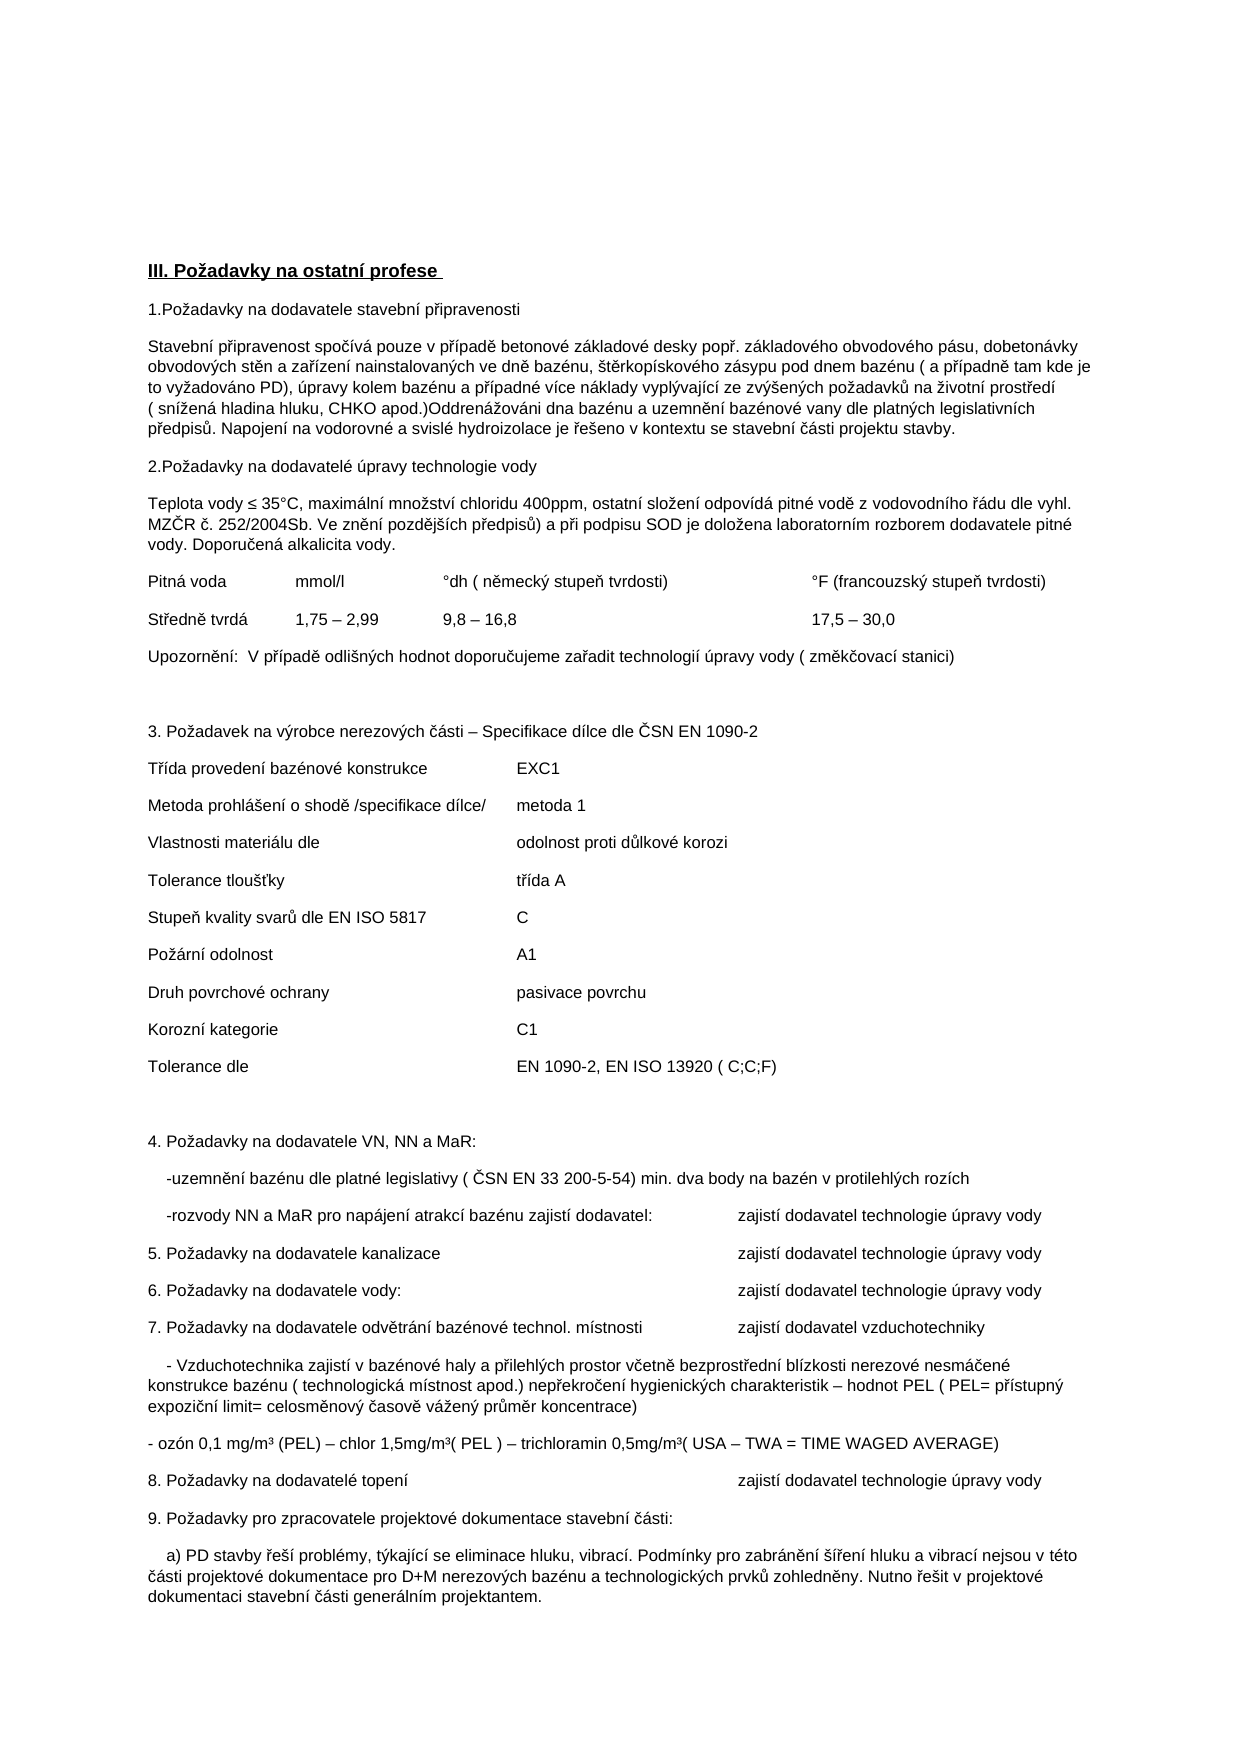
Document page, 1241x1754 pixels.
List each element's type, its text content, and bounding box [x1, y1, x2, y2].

text -rozvody NN a MaR pro napájení atrakcí bazénu zajistí dodavatel: zajistí dodavatel technologie úpravy vody [148, 1206, 1093, 1225]
text Metoda prohlášení o shodě /specifikace dílce/ metoda 1 [148, 796, 1093, 815]
text 3. Požadavek na výrobce nerezových části – Specifikace dílce dle ČSN EN 1090-2 [148, 721, 1093, 741]
text Stavební připravenost spočívá pouze v případě betonové základové desky popř. základového obvodového pásu, dobetonávky obvodových stěn a zařízení nainstalovaných ve dně bazénu, štěrkopískového zásypu pod dnem bazénu ( a případně tam kde je to vyžadováno PD), úpravy kolem bazénu a případné více náklady vyplývající ze zvýšených požadavků na životní prostředí ( snížená hladina hluku, CHKO apod.)Oddrenážováni dna bazénu a uzemnění bazénové vany dle platných legislativních předpisů. Napojení na vodorovné a svislé hydroizolace je řešeno v kontextu se stavební části projektu stavby. [148, 337, 1093, 438]
text Pitná voda mmol/l °dh ( německý stupeň tvrdosti) °F (francouzský stupeň tvrdosti) [148, 572, 1093, 591]
text Stupeň kvality svarů dle EN ISO 5817 C [148, 908, 1093, 927]
text Třída provedení bazénové konstrukce EXC1 [148, 759, 1093, 778]
text -uzemnění bazénu dle platné legislativy ( ČSN EN 33 200-5-54) min. dva body na bazén v protilehlých rozích [148, 1169, 1093, 1188]
text Tolerance dle EN 1090-2, EN ISO 13920 ( C;C;F) [148, 1057, 1093, 1076]
text - ozón 0,1 mg/m³ (PEL) – chlor 1,5mg/m³( PEL ) – trichloramin 0,5mg/m³( USA – TWA = TIME WAGED AVERAGE) [148, 1434, 1093, 1453]
text Druh povrchové ochrany pasivace povrchu [148, 982, 1093, 1002]
text 1.Požadavky na dodavatele stavební připravenosti [148, 299, 1093, 318]
text Upozornění: V případě odlišných hodnot doporučujeme zařadit technologií úpravy vody ( změkčovací stanici) [148, 647, 1093, 666]
text 7. Požadavky na dodavatele odvětrání bazénové technol. místnosti zajistí dodavatel vzduchotechniky [148, 1318, 1093, 1337]
text Korozní kategorie C1 [148, 1020, 1093, 1039]
text Teplota vody ≤ 35°C, maximální množství chloridu 400ppm, ostatní složení odpovídá pitné vodě z vodovodního řádu dle vyhl. MZČR č. 252/2004Sb. Ve znění pozdějších předpisů) a při podpisu SOD je doložena laboratorním rozborem dodavatele pitné vody. Doporučená alkalicita vody. [148, 494, 1093, 554]
text Tolerance tloušťky třída A [148, 871, 1093, 890]
text Vlastnosti materiálu dle odolnost proti důlkové korozi [148, 833, 1093, 852]
text 2.Požadavky na dodavatelé úpravy technologie vody [148, 456, 1093, 476]
text - Vzduchotechnika zajistí v bazénové haly a přilehlých prostor včetně bezprostřední blízkosti nerezové nesmáčené konstrukce bazénu ( technologická místnost apod.) nepřekročení hygienických charakteristik – hodnot PEL ( PEL= přístupný expoziční limit= celosměnový časově vážený průměr koncentrace) [148, 1355, 1093, 1416]
text 4. Požadavky na dodavatele VN, NN a MaR: [148, 1132, 1093, 1151]
text Požární odolnost A1 [148, 945, 1093, 964]
text 9. Požadavky pro zpracovatele projektové dokumentace stavební části: [148, 1508, 1093, 1528]
text Středně tvrdá 1,75 – 2,99 9,8 – 16,8 17,5 – 30,0 [148, 609, 1093, 629]
text 6. Požadavky na dodavatele vody: zajistí dodavatel technologie úpravy vody [148, 1281, 1093, 1300]
text 5. Požadavky na dodavatele kanalizace zajistí dodavatel technologie úpravy vody [148, 1243, 1093, 1263]
text III. Požadavky na ostatní profese [148, 259, 1093, 281]
text 8. Požadavky na dodavatelé topení zajistí dodavatel technologie úpravy vody [148, 1471, 1093, 1490]
text a) PD stavby řeší problémy, týkající se eliminace hluku, vibrací. Podmínky pro zabránění šíření hluku a vibrací nejsou v této části projektové dokumentace pro D+M nerezových bazénu a technologických prvků zohledněny. Nutno řešit v projektové dokumentaci stavební části generálním projektantem. [148, 1546, 1093, 1606]
